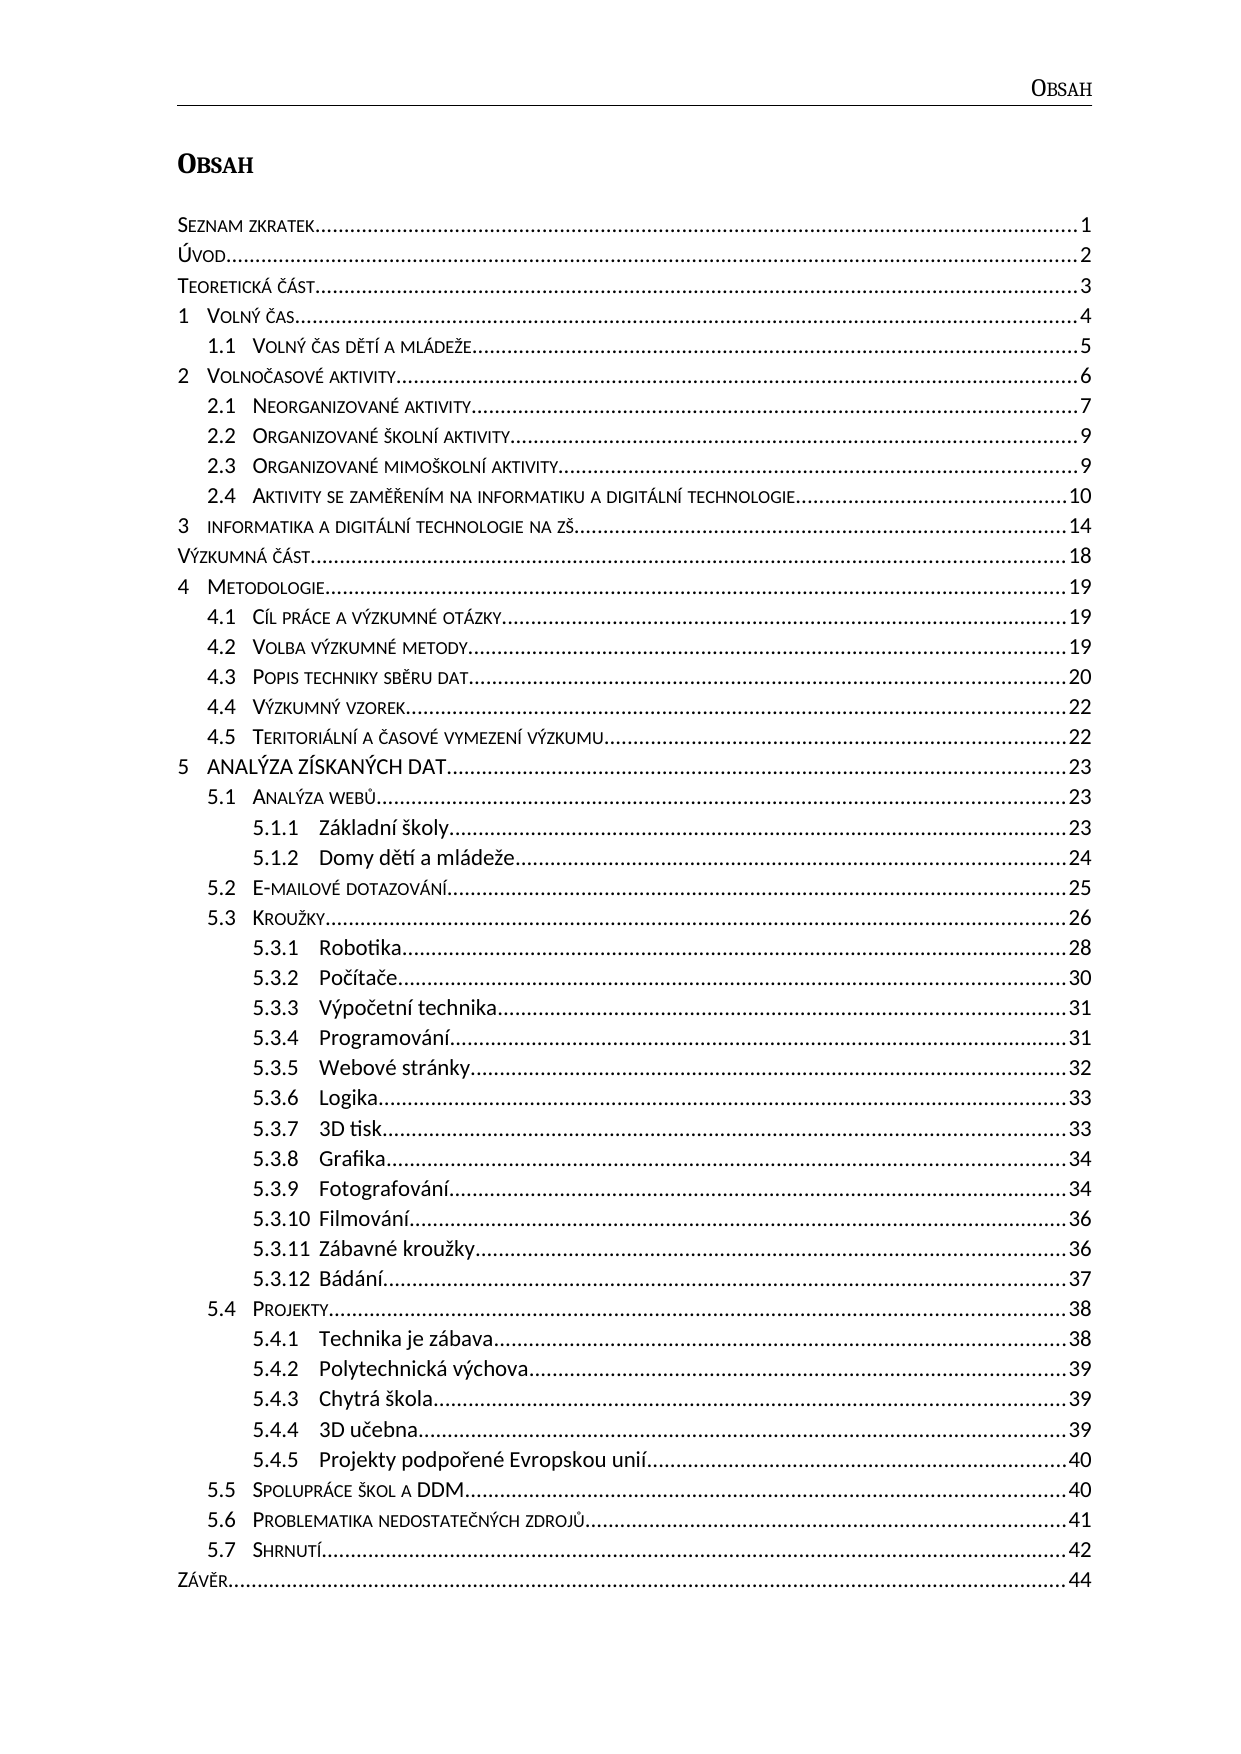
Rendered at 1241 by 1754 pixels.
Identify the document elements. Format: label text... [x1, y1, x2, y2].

text 4.5 Teritoriální a časové vymezení výzkumu 22 [207, 722, 1092, 750]
text Úvod 2 [177, 241, 1092, 269]
text 5.3.1 Robotika 28 [252, 933, 1092, 961]
text 5.5 Spolupráce škol a DDM 40 [207, 1475, 1092, 1503]
text 4.4 Výzkumný vzorek 22 [207, 692, 1092, 720]
text 5.6 Problematika nedostatečných zdrojů 41 [207, 1505, 1092, 1533]
text Obsah [177, 148, 1092, 181]
text 1.1 Volný čas dětí a mládeže 5 [207, 331, 1092, 359]
text 5.4.4 3D učebna 39 [252, 1415, 1092, 1443]
text 5.3.6 Logika 33 [252, 1083, 1092, 1112]
text 5.3.2 Počítače 30 [252, 963, 1092, 991]
text 5.4.5 Projekty podpořené Evropskou unií 40 [252, 1445, 1092, 1473]
text 2 Volnočasové aktivity 6 [177, 361, 1092, 389]
text 5.4.3 Chytrá škola 39 [252, 1384, 1092, 1413]
text 5.4.2 Polytechnická výchova 39 [252, 1354, 1092, 1382]
text 5 ANALÝZA ZÍSKANÝCH DAT 23 [177, 752, 1092, 780]
text 4.3 Popis techniky sběru dat 20 [207, 662, 1092, 690]
text 2.2 Organizované školní aktivity 9 [207, 421, 1092, 449]
text 5.3.10 Filmování 36 [252, 1204, 1092, 1232]
text 3 informatika a digitální technologie na zš 14 [177, 512, 1092, 539]
text 5.4 Projekty 38 [207, 1294, 1092, 1322]
text 2.1 Neorganizované aktivity 7 [207, 391, 1092, 419]
text 5.3 Kroužky 26 [207, 903, 1092, 931]
text 5.3.7 3D tisk 33 [252, 1114, 1092, 1142]
text 5.3.9 Fotografování 34 [252, 1174, 1092, 1202]
text 5.3.3 Výpočetní technika 31 [252, 993, 1092, 1021]
text 5.3.5 Webové stránky 32 [252, 1053, 1092, 1081]
text 4.1 Cíl práce a výzkumné otázky 19 [207, 602, 1092, 630]
text 5.4.1 Technika je zábava 38 [252, 1324, 1092, 1352]
text 5.1.1 Základní školy 23 [252, 813, 1092, 841]
text 5.2 E-mailové dotazování 25 [207, 873, 1092, 901]
text Závěr 44 [177, 1565, 1092, 1593]
text 5.1 Analýza webů 23 [207, 782, 1092, 811]
text 4 Metodologie 19 [177, 572, 1092, 600]
text 5.3.11 Zábavné kroužky 36 [252, 1234, 1092, 1262]
text 5.3.8 Grafika 34 [252, 1144, 1092, 1172]
text 1 Volný čas 4 [177, 301, 1092, 329]
text 5.1.2 Domy dětí a mládeže 24 [252, 843, 1092, 871]
text 5.3.12 Bádání 37 [252, 1264, 1092, 1292]
text 2.4 Aktivity se zaměřením na informatiku a digitální technologie 10 [207, 481, 1092, 509]
text 2.3 Organizované mimoškolní aktivity 9 [207, 451, 1092, 479]
text 5.3.4 Programování 31 [252, 1023, 1092, 1051]
text Seznam zkratek 1 [177, 211, 1092, 238]
text 5.7 Shrnutí 42 [207, 1535, 1092, 1563]
text 4.2 Volba výzkumné metody 19 [207, 632, 1092, 660]
text Teoretická část 3 [177, 271, 1092, 299]
text Výzkumná část 18 [177, 542, 1092, 570]
